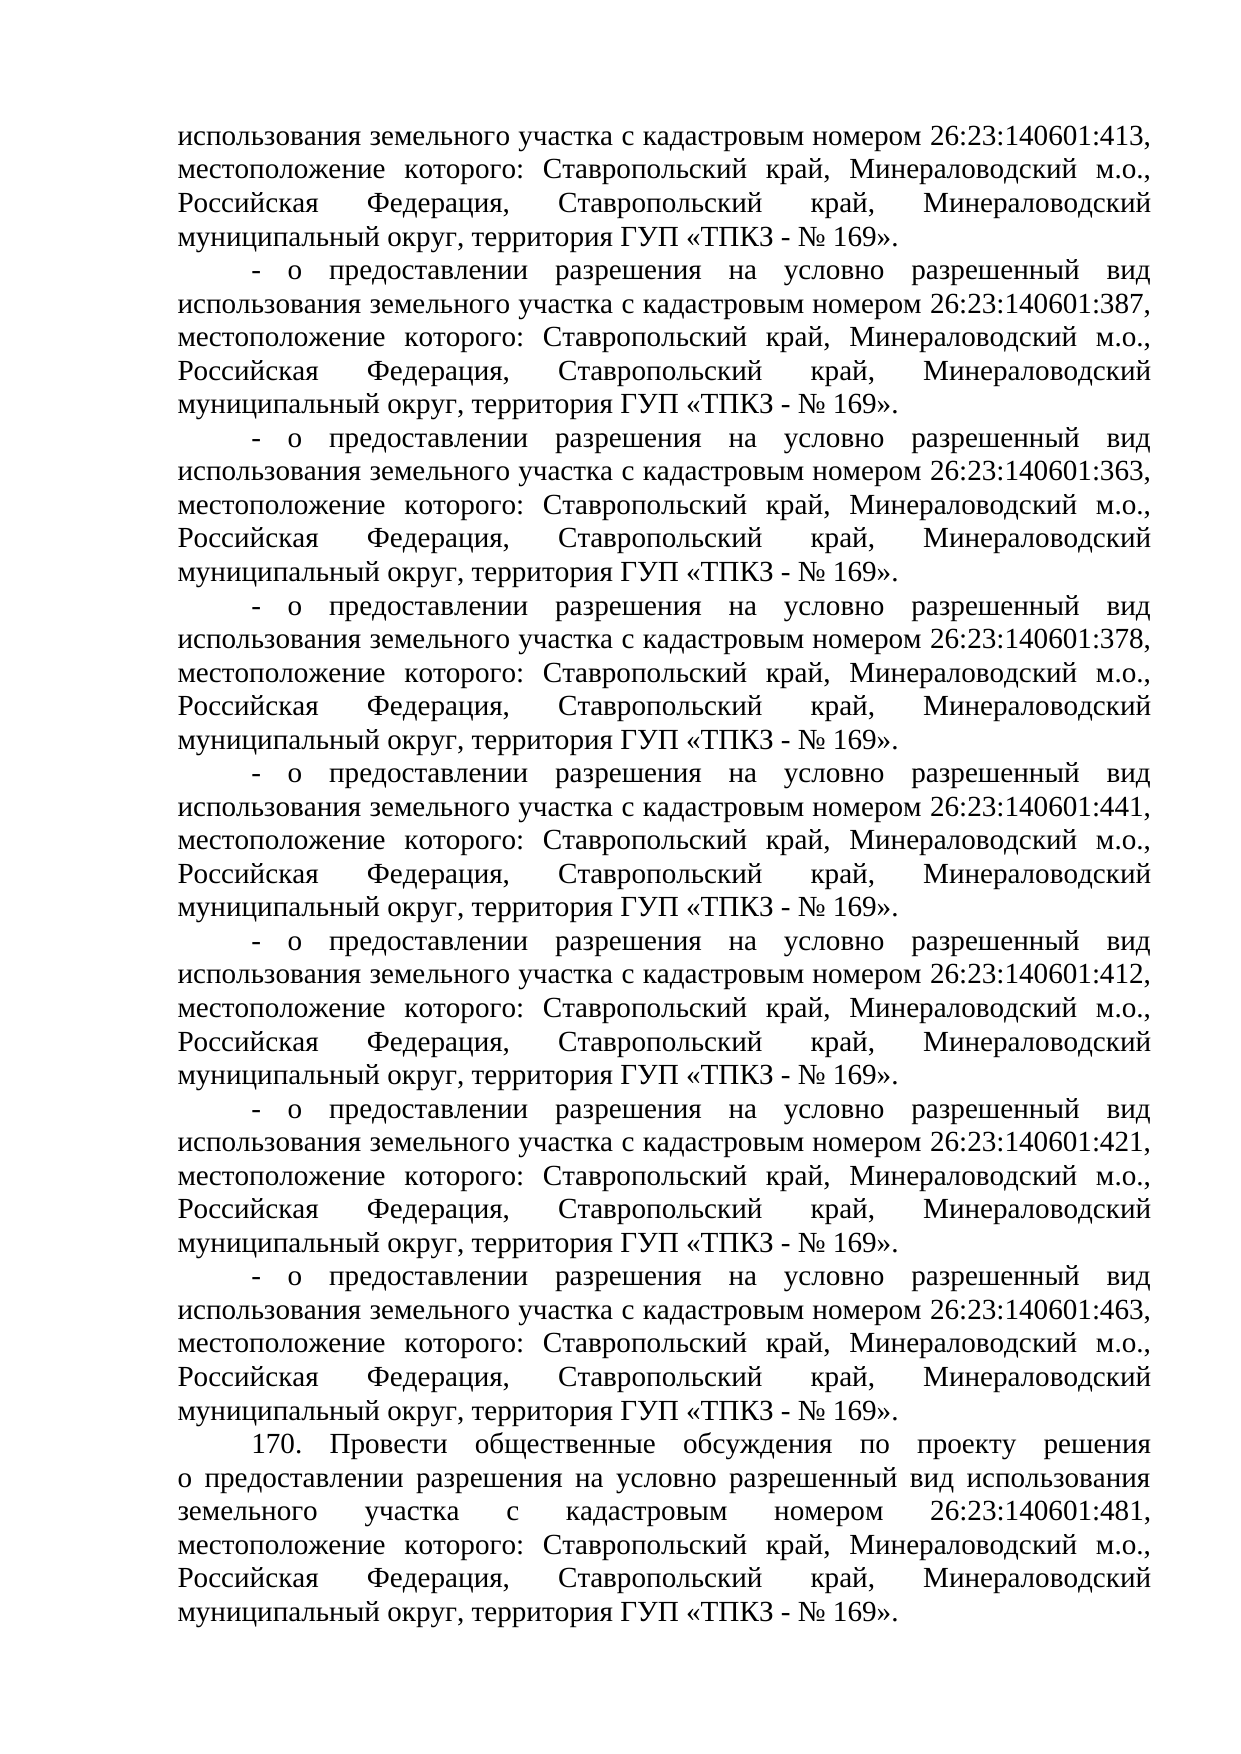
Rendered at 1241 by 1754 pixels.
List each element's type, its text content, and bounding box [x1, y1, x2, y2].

text - о предоставлении разрешения на условно разрешенный вид использования земельного участка с кадастровым номером 26:23:140601:378, местоположение которого: Ставропольский край, Минераловодский м.о., Российская Федерация, Ставропольский край, Минераловодский муниципальный округ, территория ГУП «ТПКЗ - № 169». [177, 588, 1152, 755]
text - о предоставлении разрешения на условно разрешенный вид использования земельного участка с кадастровым номером 26:23:140601:463, местоположение которого: Ставропольский край, Минераловодский м.о., Российская Федерация, Ставропольский край, Минераловодский муниципальный округ, территория ГУП «ТПКЗ - № 169». [177, 1258, 1152, 1426]
text - о предоставлении разрешения на условно разрешенный вид использования земельного участка с кадастровым номером 26:23:140601:412, местоположение которого: Ставропольский край, Минераловодский м.о., Российская Федерация, Ставропольский край, Минераловодский муниципальный округ, территория ГУП «ТПКЗ - № 169». [177, 923, 1152, 1091]
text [177, 118, 1152, 252]
text - о предоставлении разрешения на условно разрешенный вид использования земельного участка с кадастровым номером 26:23:140601:387, местоположение которого: Ставропольский край, Минераловодский м.о., Российская Федерация, Ставропольский край, Минераловодский муниципальный округ, территория ГУП «ТПКЗ - № 169». [177, 252, 1152, 420]
text 170. Провести общественные обсуждения по проекту решения о предоставлении разрешения на условно разрешенный вид использования земельного участка с кадастровым номером 26:23:140601:481, местоположение которого: Ставропольский край, Минераловодский м.о., Российская Федерация, Ставропольский край, Минераловодский муниципальный округ, территория ГУП «ТПКЗ - № 169». [177, 1426, 1152, 1627]
text - о предоставлении разрешения на условно разрешенный вид использования земельного участка с кадастровым номером 26:23:140601:363, местоположение которого: Ставропольский край, Минераловодский м.о., Российская Федерация, Ставропольский край, Минераловодский муниципальный округ, территория ГУП «ТПКЗ - № 169». [177, 420, 1152, 588]
text - о предоставлении разрешения на условно разрешенный вид использования земельного участка с кадастровым номером 26:23:140601:421, местоположение которого: Ставропольский край, Минераловодский м.о., Российская Федерация, Ставропольский край, Минераловодский муниципальный округ, территория ГУП «ТПКЗ - № 169». [177, 1091, 1152, 1258]
text - о предоставлении разрешения на условно разрешенный вид использования земельного участка с кадастровым номером 26:23:140601:441, местоположение которого: Ставропольский край, Минераловодский м.о., Российская Федерация, Ставропольский край, Минераловодский муниципальный округ, территория ГУП «ТПКЗ - № 169». [177, 755, 1152, 923]
